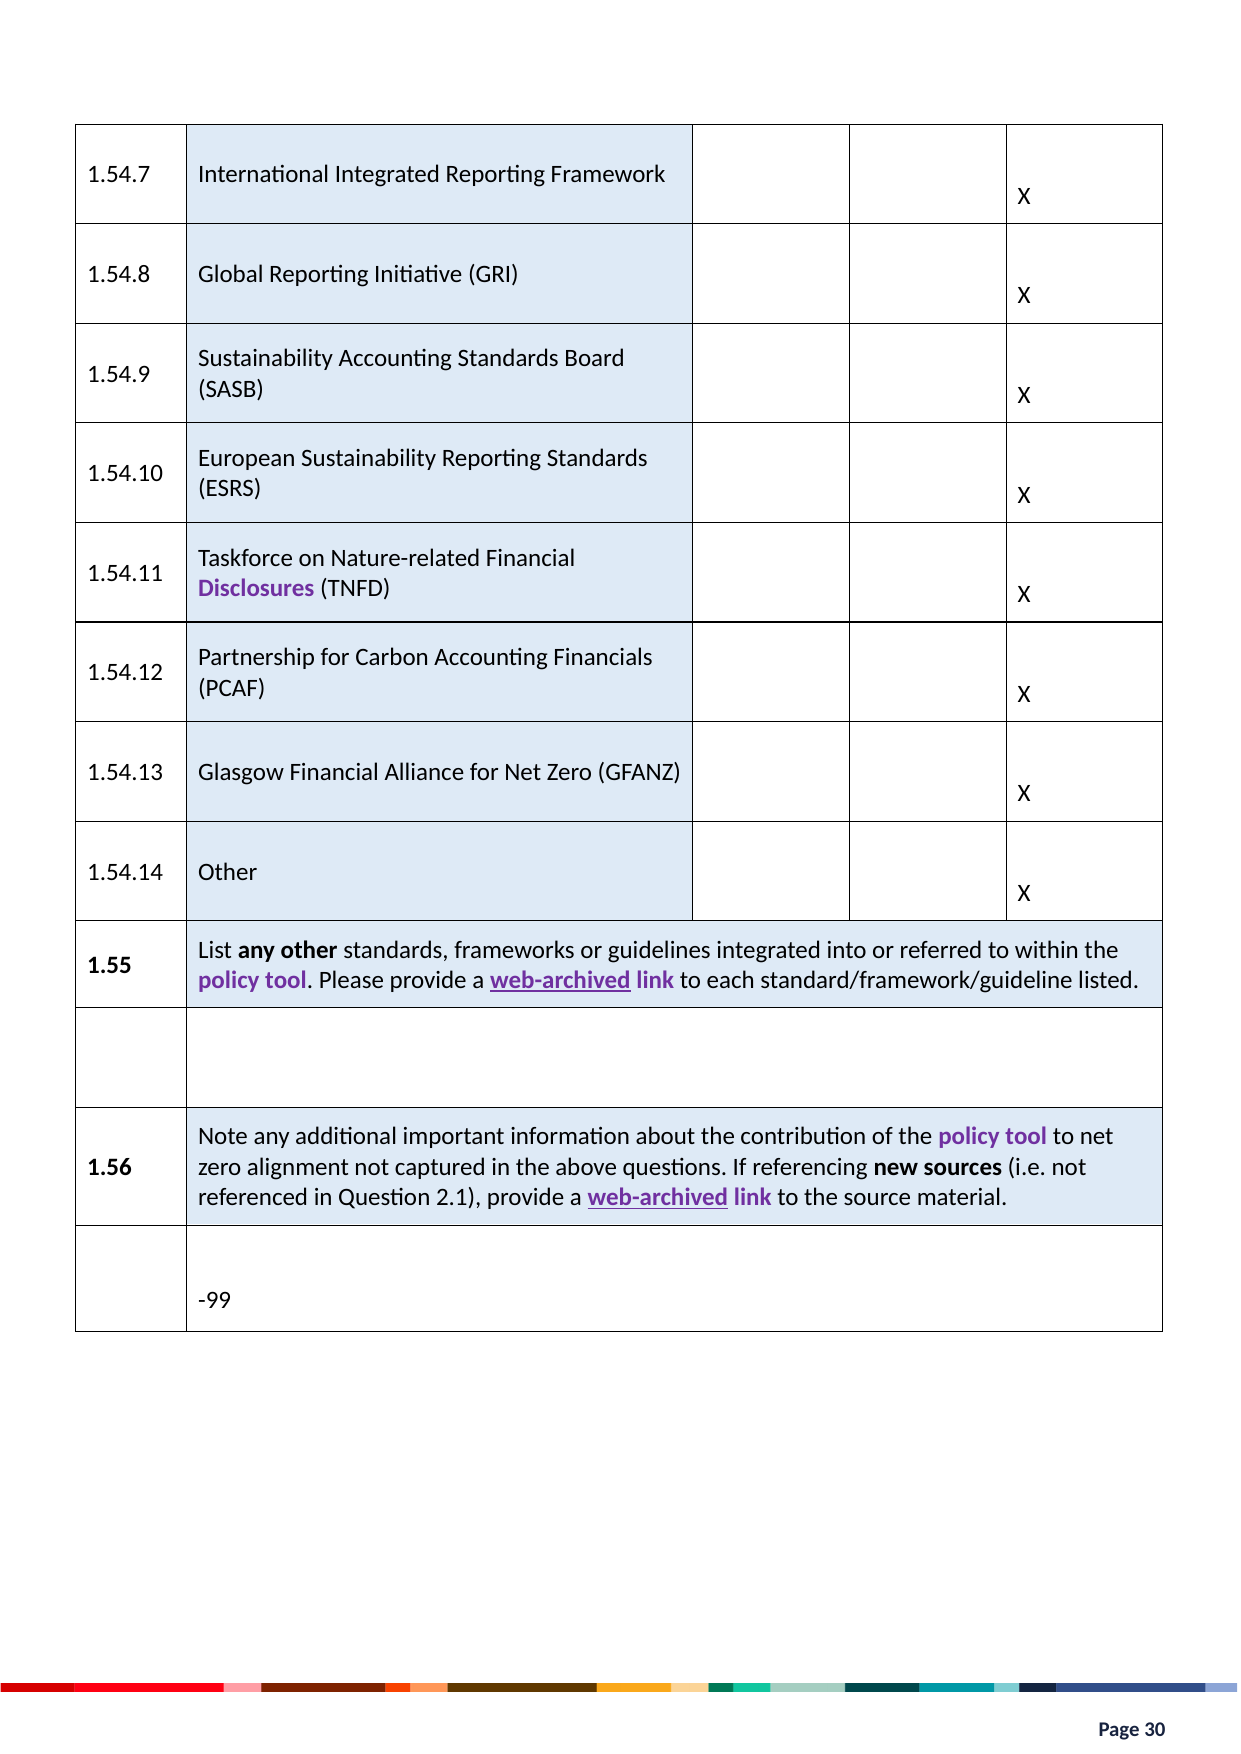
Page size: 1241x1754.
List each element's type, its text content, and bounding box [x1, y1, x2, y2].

table_cell X [1007, 324, 1162, 422]
picture [0, 1683, 1236, 1692]
table_cell X [1007, 423, 1162, 522]
table_cell International Integrated Reporting Framework [187, 125, 692, 223]
table_cell [693, 125, 849, 223]
table_cell 1.54.9 [76, 324, 186, 422]
table_cell [850, 224, 1006, 323]
table_cell [76, 1226, 186, 1331]
table_cell [693, 722, 849, 821]
table_cell 1.54.14 [76, 822, 186, 920]
table_cell [850, 523, 1006, 621]
table_cell Global Reporting Initiative (GRI) [187, 224, 692, 323]
table_cell 1.56 [76, 1108, 186, 1224]
table_cell Other [187, 822, 692, 920]
table_cell [693, 523, 849, 621]
table_cell X [1007, 125, 1162, 223]
table_cell X [1007, 523, 1162, 621]
table_cell [693, 822, 849, 920]
table_cell [693, 224, 849, 323]
table_cell 1.54.7 [76, 125, 186, 223]
table_cell Taskforce on Nature-related Financial Disclosures (TNFD) [187, 523, 692, 621]
table_cell European Sustainability Reporting Standards (ESRS) [187, 423, 692, 522]
table_cell Partnership for Carbon Accounting Financials (PCAF) [187, 623, 692, 721]
table_cell 1.54.10 [76, 423, 186, 522]
table_cell [850, 722, 1006, 821]
table_cell [850, 125, 1006, 223]
table_cell [850, 423, 1006, 522]
table_cell X [1007, 822, 1162, 920]
table_cell 1.54.11 [76, 523, 186, 621]
table_cell List any other standards, frameworks or guidelines integrated into or referred to within the policy tool. Please provide a web-archived link to each standard/framework/guideline listed. [187, 921, 1162, 1007]
table_cell [693, 623, 849, 721]
table_cell -99 [187, 1226, 1162, 1331]
table_cell Note any additional important information about the contribution of the policy tool to net zero alignment not captured in the above questions. If referencing new sources (i.e. not referenced in Question 2.1), provide a web-archived link to the source material. [187, 1108, 1162, 1224]
table_cell [76, 1008, 186, 1107]
table_cell [850, 623, 1006, 721]
table_cell 1.54.8 [76, 224, 186, 323]
table_cell Sustainability Accounting Standards Board (SASB) [187, 324, 692, 422]
table_cell 1.54.13 [76, 722, 186, 821]
table_cell X [1007, 722, 1162, 821]
table_cell [850, 822, 1006, 920]
table_cell X [1007, 623, 1162, 721]
table_cell [850, 324, 1006, 422]
table_cell X [1007, 224, 1162, 323]
table_cell Glasgow Financial Alliance for Net Zero (GFANZ) [187, 722, 692, 821]
table_cell [187, 1008, 1162, 1107]
table_cell [693, 324, 849, 422]
table_cell 1.54.12 [76, 623, 186, 721]
table_cell 1.55 [76, 921, 186, 1007]
table_cell [693, 423, 849, 522]
